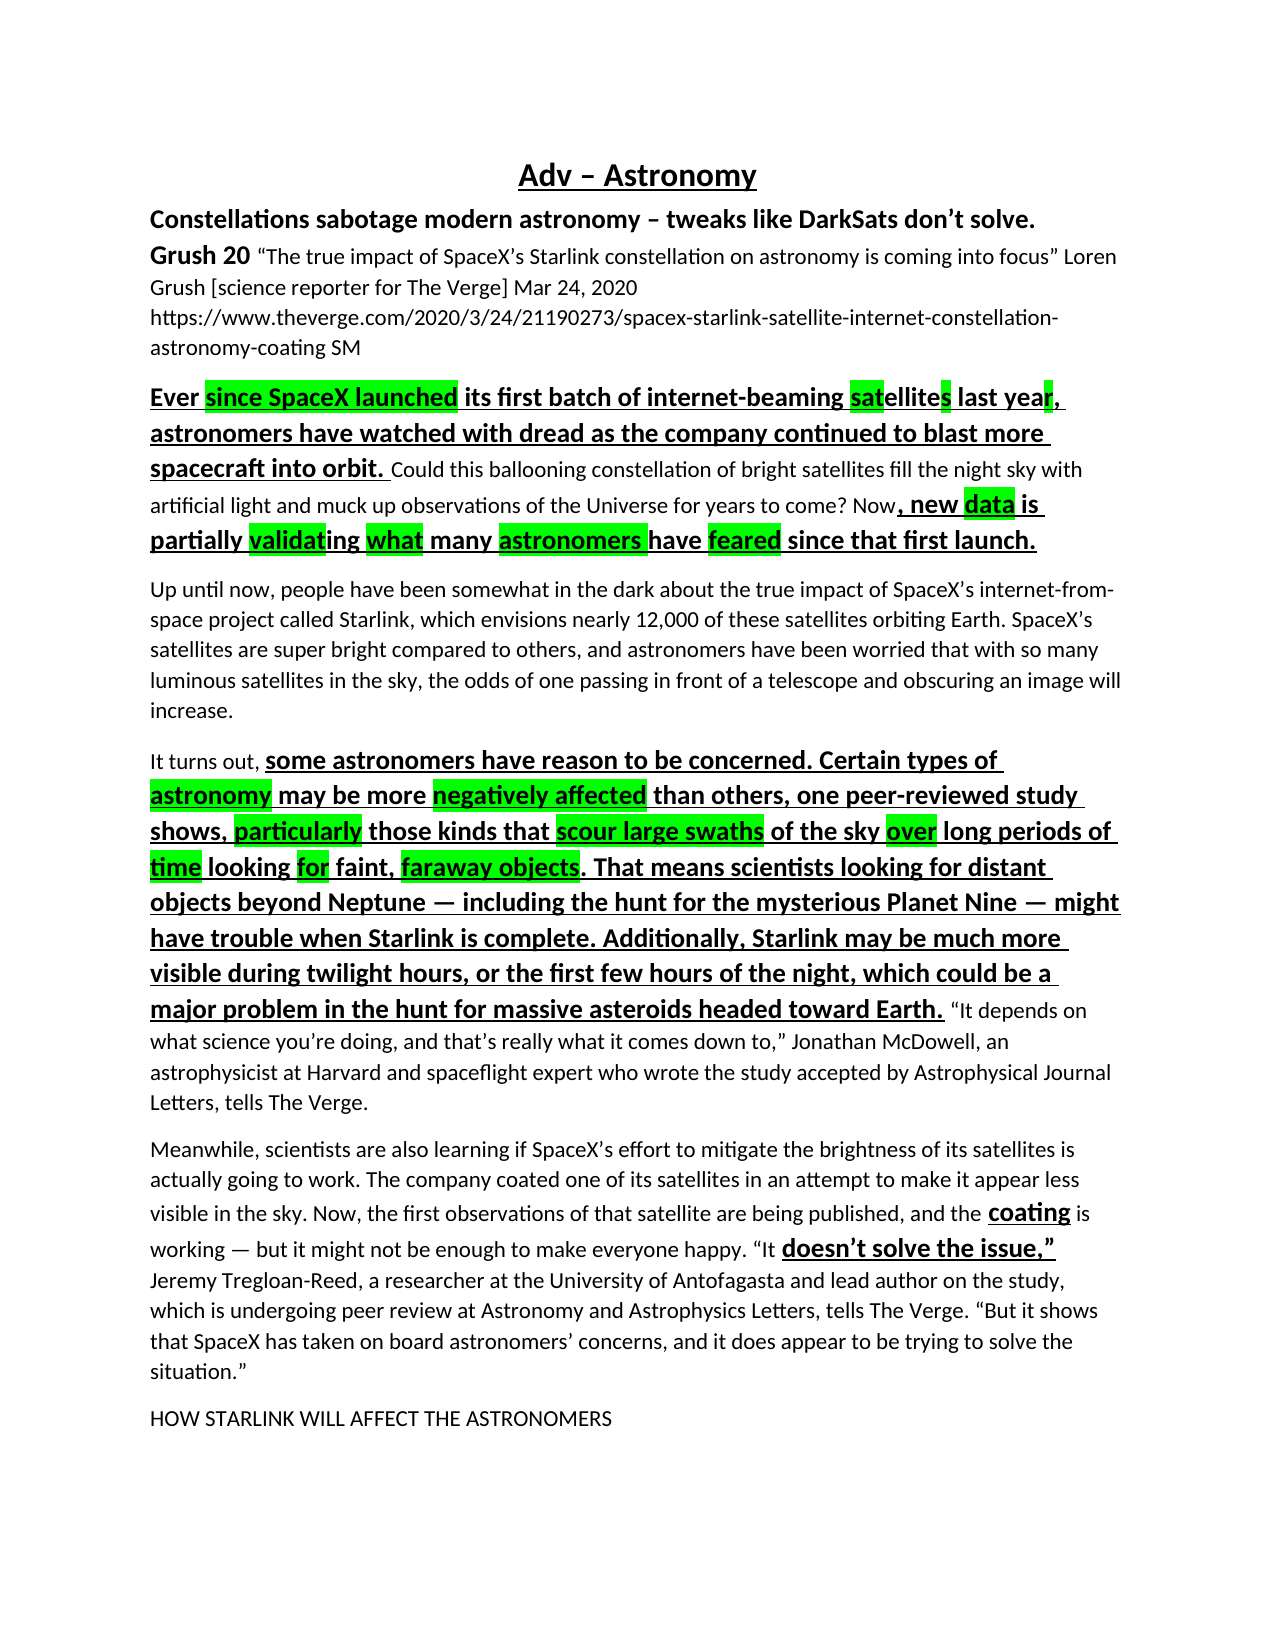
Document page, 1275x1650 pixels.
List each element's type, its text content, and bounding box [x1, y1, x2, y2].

text HOW STARLINK WILL AFFECT THE ASTRONOMERS [150, 1404, 1125, 1432]
text Grush 20 “The true impact of SpaceX’s Starlink constellation on astronomy is coming into focus” Loren Grush [science reporter for The Verge] Mar 24, 2020 https://www.theverge.com/2020/3/24/21190273/spacex-starlink-satellite-internet-constellation-astronomy-coating SM [150, 238, 1125, 362]
text Ever since SpaceX launched its first batch of internet-beaming satellites last year, astronomers have watched with dread as the company continued to blast more spacecraft into orbit. Could this ballooning constellation of bright satellites fill the night sky with artificial light and muck up observations of the Universe for years to come? Now, new data is partially validating what many astronomers have feared since that first launch. [150, 380, 1125, 556]
text Up until now, people have been somewhat in the dark about the true impact of SpaceX’s internet-from-space project called Starlink, which envisions nearly 12,000 of these satellites orbiting Earth. SpaceX’s satellites are super bright compared to others, and astronomers have been worried that with so many luminous satellites in the sky, the odds of one passing in front of a telescope and obscuring an image will increase. [150, 575, 1125, 724]
subtitle Constellations sabotage modern astronomy – tweaks like DarkSats don’t solve. [150, 202, 1125, 235]
subtitle Adv – Astronomy [150, 154, 1125, 195]
text Meanwhile, scientists are also learning if SpaceX’s effort to mitigate the brightness of its satellites is actually going to work. The company coated one of its satellites in an attempt to make it appear less visible in the sky. Now, the first observations of that satellite are being published, and the coating is working — but it might not be enough to make everyone happy. “It doesn’t solve the issue,” Jeremy Tregloan-Reed, a researcher at the University of Antofagasta and lead author on the study, which is undergoing peer review at Astronomy and Astrophysics Letters, tells The Verge. “But it shows that SpaceX has taken on board astronomers’ concerns, and it does appear to be trying to solve the situation.” [150, 1135, 1125, 1385]
text It turns out, some astronomers have reason to be concerned. Certain types of astronomy may be more negatively affected than others, one peer-reviewed study shows, particularly those kinds that scour large swaths of the sky over long periods of time looking for faint, faraway objects. That means scientists looking for distant objects beyond Neptune — including the hunt for the mysterious Planet Nine — might have trouble when Starlink is complete. Additionally, Starlink may be much more visible during twilight hours, or the first few hours of the night, which could be a major problem in the hunt for massive asteroids headed toward Earth. “It depends on what science you’re doing, and that’s really what it comes down to,” Jonathan McDowell, an astrophysicist at Harvard and spaceflight expert who wrote the study accepted by Astrophysical Journal Letters, tells The Verge. [150, 743, 1125, 1116]
